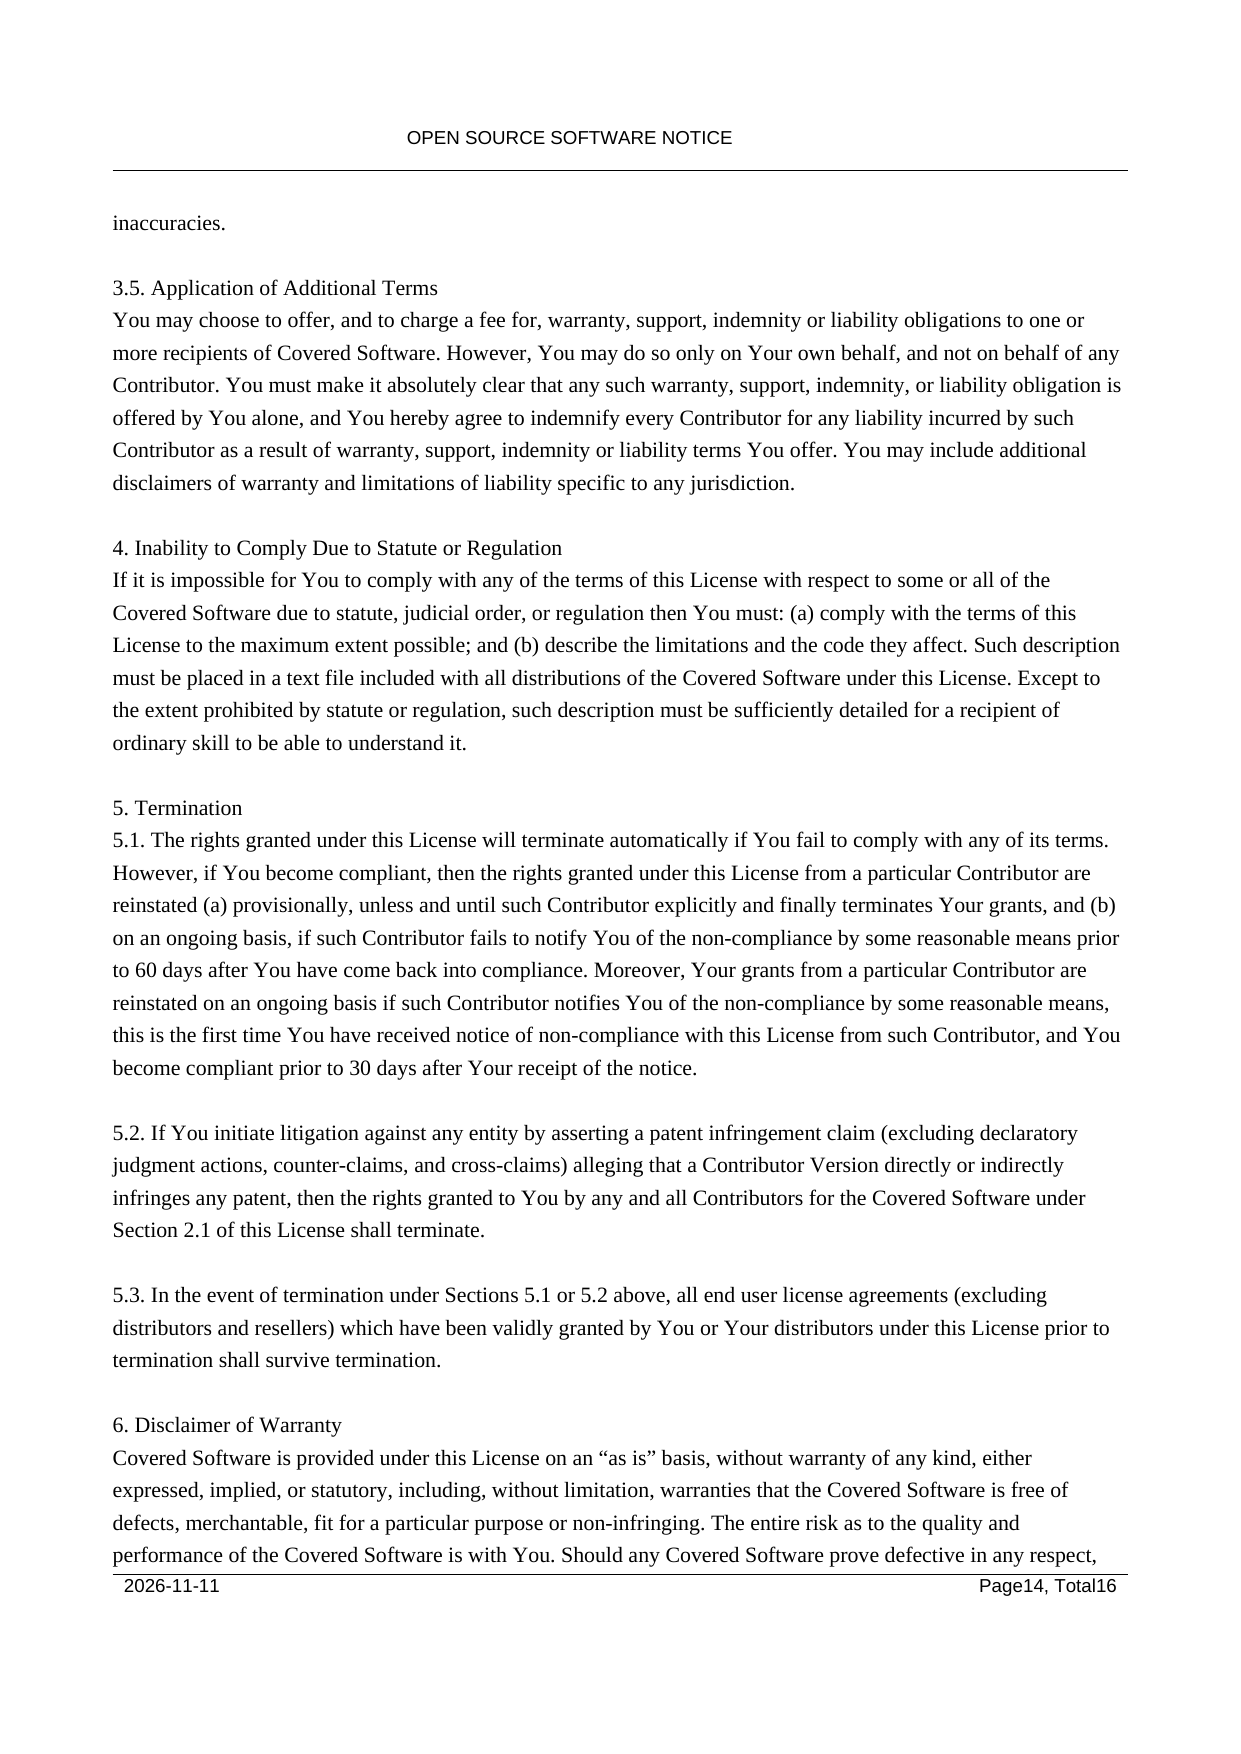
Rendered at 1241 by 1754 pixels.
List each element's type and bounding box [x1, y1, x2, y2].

text [112, 206, 1128, 1571]
